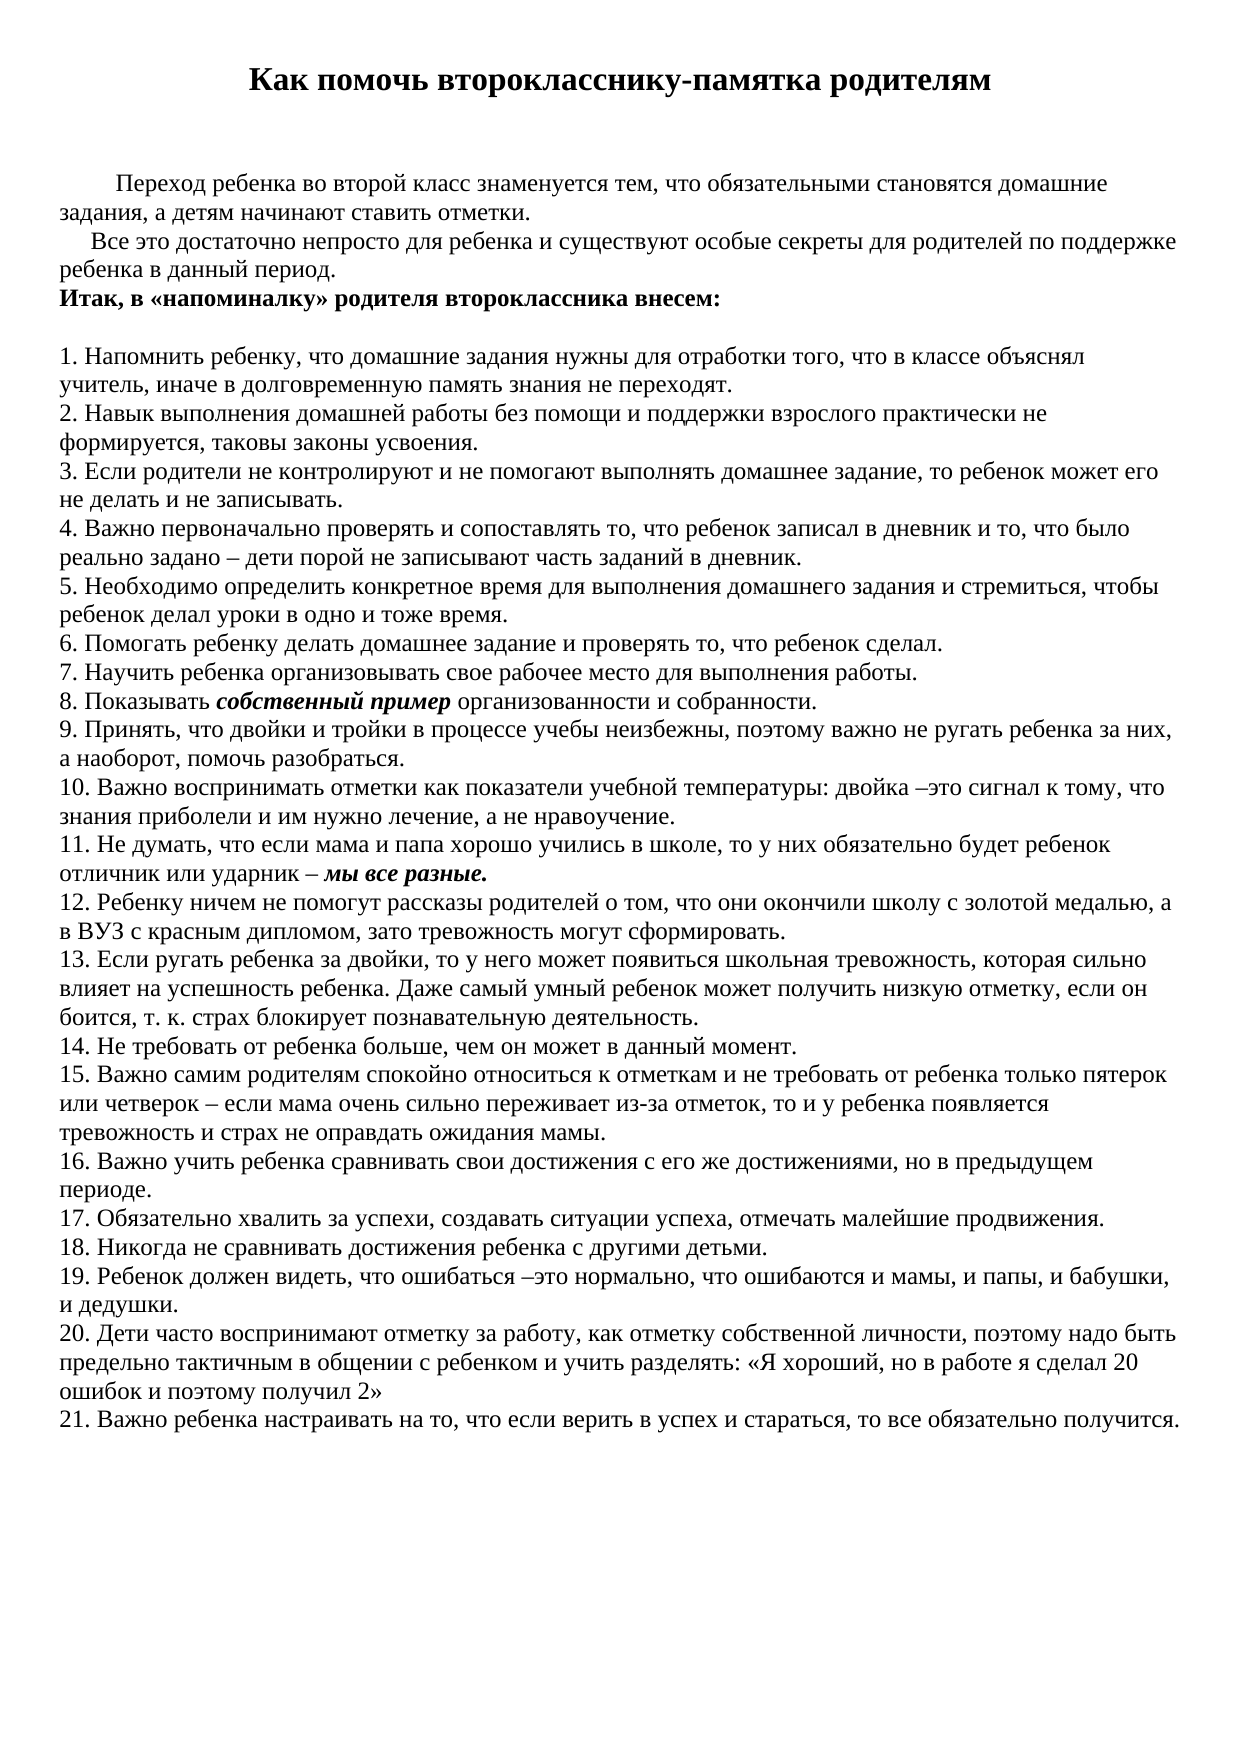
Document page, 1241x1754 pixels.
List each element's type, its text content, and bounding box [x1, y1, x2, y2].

text 7. Научить ребенка организовывать свое рабочее место для выполнения работы. [59, 657, 1181, 686]
text 11. Не думать, что если мама и папа хорошо учились в школе, то у них обязательно будет ребенок отличник или ударник – мы все разные. [59, 829, 1181, 887]
text 4. Важно первоначально проверять и сопоставлять то, что ребенок записал в дневник и то, что было реально задано – дети порой не записывают часть заданий в дневник. [59, 513, 1181, 571]
text 1. Напомнить ребенку, что домашние задания нужны для отработки того, что в классе объяснял учитель, иначе в долговременную память знания не переходят. [59, 341, 1181, 398]
text 21. Важно ребенка настраивать на то, что если верить в успех и стараться, то все обязательно получится. [59, 1404, 1181, 1433]
text Переход ребенка во второй класс знаменуется тем, что обязательными становятся домашние задания, а детям начинают ставить отметки. Все это достаточно непросто для ребенка и существуют особые секреты для родителей по поддержке ребенка в данный период. [59, 168, 1181, 283]
text 9. Принять, что двойки и тройки в процессе учебы неизбежны, поэтому важно не ругать ребенка за них, а наоборот, помочь разобраться. [59, 714, 1181, 772]
text 8. Показывать собственный пример организованности и собранности. [59, 686, 1181, 714]
text 18. Никогда не сравнивать достижения ребенка с другими детьми. [59, 1232, 1181, 1261]
text 15. Важно самим родителям спокойно относиться к отметкам и не требовать от ребенка только пятерок или четверок – если мама очень сильно переживает из-за отметок, то и у ребенка появляется тревожность и страх не оправдать ожидания мамы. [59, 1059, 1181, 1146]
text Итак, в «напоминалку» родителя второклассника внесем: [59, 283, 1181, 312]
text 2. Навык выполнения домашней работы без помощи и поддержки взрослого практически не формируется, таковы законы усвоения. [59, 398, 1181, 456]
text 6. Помогать ребенку делать домашнее задание и проверять то, что ребенок сделал. [59, 628, 1181, 657]
text 14. Не требовать от ребенка больше, чем он может в данный момент. [59, 1031, 1181, 1059]
text 13. Если ругать ребенка за двойки, то у него может появиться школьная тревожность, которая сильно влияет на успешность ребенка. Даже самый умный ребенок может получить низкую отметку, если он боится, т. к. страх блокирует познавательную деятельность. [59, 944, 1181, 1031]
text 10. Важно воспринимать отметки как показатели учебной температуры: двойка –это сигнал к тому, что знания приболели и им нужно лечение, а не нравоучение. [59, 772, 1181, 829]
text 17. Обязательно хвалить за успехи, создавать ситуации успеха, отмечать малейшие продвижения. [59, 1203, 1181, 1232]
text 5. Необходимо определить конкретное время для выполнения домашнего задания и стремиться, чтобы ребенок делал уроки в одно и тоже время. [59, 571, 1181, 628]
text 12. Ребенку ничем не помогут рассказы родителей о том, что они окончили школу с золотой медалью, а в ВУЗ с красным дипломом, зато тревожность могут сформировать. [59, 887, 1181, 944]
text 3. Если родители не контролируют и не помогают выполнять домашнее задание, то ребенок может его не делать и не записывать. [59, 456, 1181, 513]
text 16. Важно учить ребенка сравнивать свои достижения с его же достижениями, но в предыдущем периоде. [59, 1146, 1181, 1203]
text 20. Дети часто воспринимают отметку за работу, как отметку собственной личности, поэтому надо быть предельно тактичным в общении с ребенком и учить разделять: «Я хороший, но в работе я сделал 20 ошибок и поэтому получил 2» [59, 1318, 1181, 1404]
text Как помочь второкласснику-памятка родителям [15, 59, 1226, 97]
text 19. Ребенок должен видеть, что ошибаться –это нормально, что ошибаются и мамы, и папы, и бабушки, и дедушки. [59, 1261, 1181, 1318]
